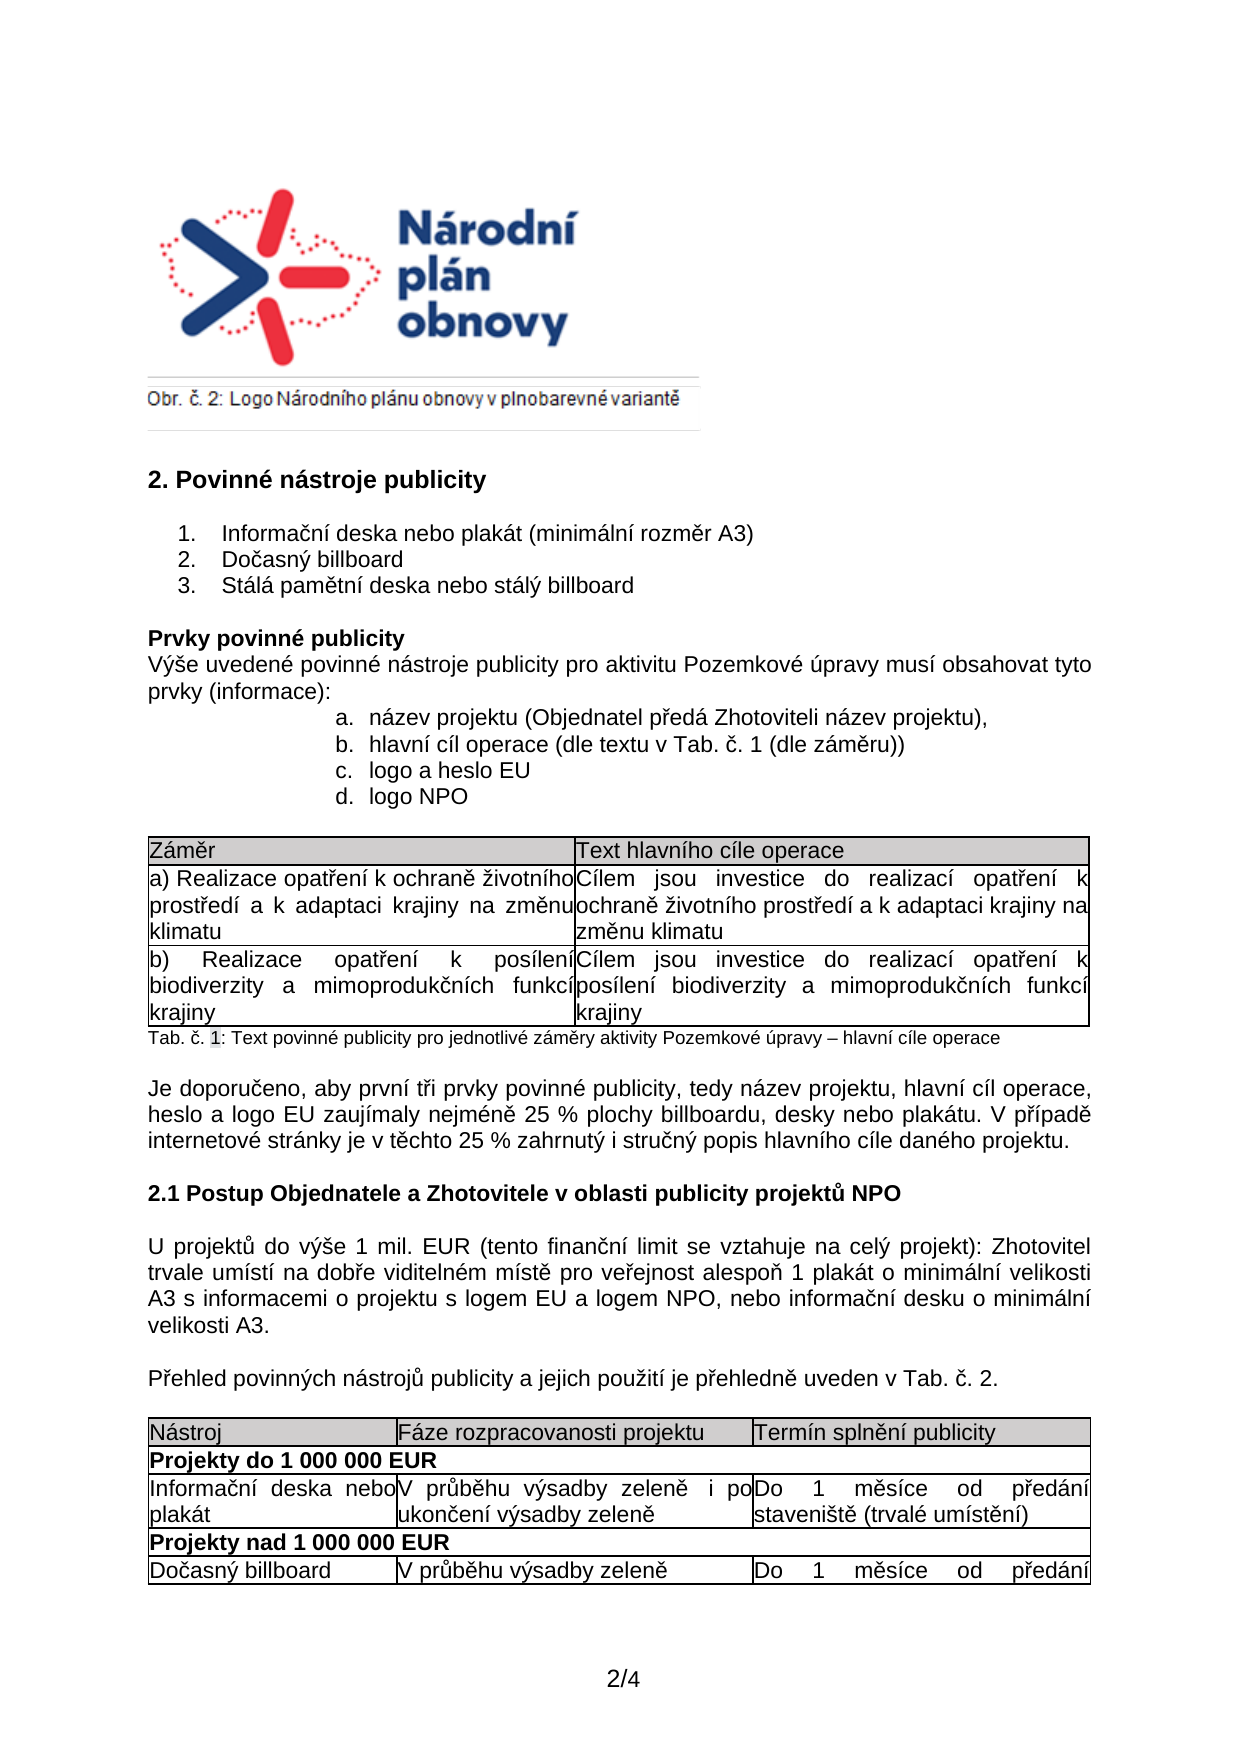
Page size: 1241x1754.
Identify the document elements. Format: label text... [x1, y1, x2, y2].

list logo NPO [335, 783, 1093, 809]
list logo a heslo EU [335, 757, 1093, 783]
table_cell Cílem jsou investice do realizací opatření k ochraně životního prostředí a k adaptaci krajiny na změnu klimatu [576, 866, 1088, 944]
list název projektu (Objednatel předá Zhotoviteli název projektu), [335, 704, 1093, 731]
table_header Termín splnění publicity [754, 1419, 1090, 1445]
table_cell Informační deska nebo plakát [149, 1475, 396, 1527]
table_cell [398, 1557, 752, 1583]
table_cell Cílem jsou investice do realizací opatření k posílení biodiverzity a mimoprodukčních funkcí krajiny [576, 946, 1088, 1025]
table_header Fáze rozpracovanosti projektu [398, 1419, 752, 1445]
text Tab. č. 1: Text povinné publicity pro jednotlivé záměry aktivity Pozemkové úpravy – hlavní cíle operace [221, 1027, 1093, 1048]
picture [147, 173, 704, 434]
text 2. Povinné nástroje publicity [148, 464, 1093, 493]
text U projektů do výše 1 mil. EUR (tento finanční limit se vztahuje na celý projekt): Zhotovitel trvale umístí na dobře viditelném místě pro veřejnost alespoň 1 plakát o minimální velikosti A3 s informacemi o projektu s logem EU a logem NPO, nebo informační desku o minimální velikosti A3. [148, 1233, 1093, 1338]
table_cell V průběhu výsadby zeleně i po ukončení výsadby zeleně [398, 1475, 752, 1527]
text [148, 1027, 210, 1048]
table_cell Do 1 měsíce od předání staveniště (trvalé umístění) [754, 1475, 1090, 1527]
table_cell b) Realizace opatření k posílení biodiverzity a mimoprodukčních funkcí krajiny [149, 946, 574, 1025]
list Informační deska nebo plakát (minimální rozměr A3) [177, 520, 1093, 546]
text Výše uvedené povinné nástroje publicity pro aktivitu Pozemkové úpravy musí obsahovat tyto prvky (informace): [148, 651, 1093, 704]
table_cell Projekty do 1 000 000 EUR [149, 1447, 1090, 1473]
text Přehled povinných nástrojů publicity a jejich použití je přehledně uveden v Tab. č. 2. [148, 1364, 1093, 1391]
table_header Záměr [149, 838, 574, 864]
list Dočasný billboard [177, 546, 1093, 572]
text 2.1 Postup Objednatele a Zhotovitele v oblasti publicity projektů NPO [148, 1180, 1093, 1206]
list Stálá pamětní deska nebo stálý billboard [177, 572, 1093, 599]
table_cell Dočasný billboard [149, 1557, 396, 1583]
table_cell a) Realizace opatření k ochraně životního prostředí a k adaptaci krajiny na změnu klimatu [149, 866, 574, 944]
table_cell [754, 1557, 1090, 1583]
table_header Nástroj [149, 1419, 396, 1445]
text Je doporučeno, aby první tři prvky povinné publicity, tedy název projektu, hlavní cíl operace, heslo a logo EU zaujímaly nejméně 25 % plochy billboardu, desky nebo plakátu. V případě internetové stránky je v těchto 25 % zahrnutý i stručný popis hlavního cíle daného projektu. [148, 1074, 1093, 1154]
table_header Text hlavního cíle operace [576, 838, 1088, 864]
table_cell Projekty nad 1 000 000 EUR [149, 1529, 1090, 1555]
text Prvky povinné publicity [148, 625, 1093, 651]
list hlavní cíl operace (dle textu v Tab. č. 1 (dle záměru)) [335, 731, 1093, 757]
